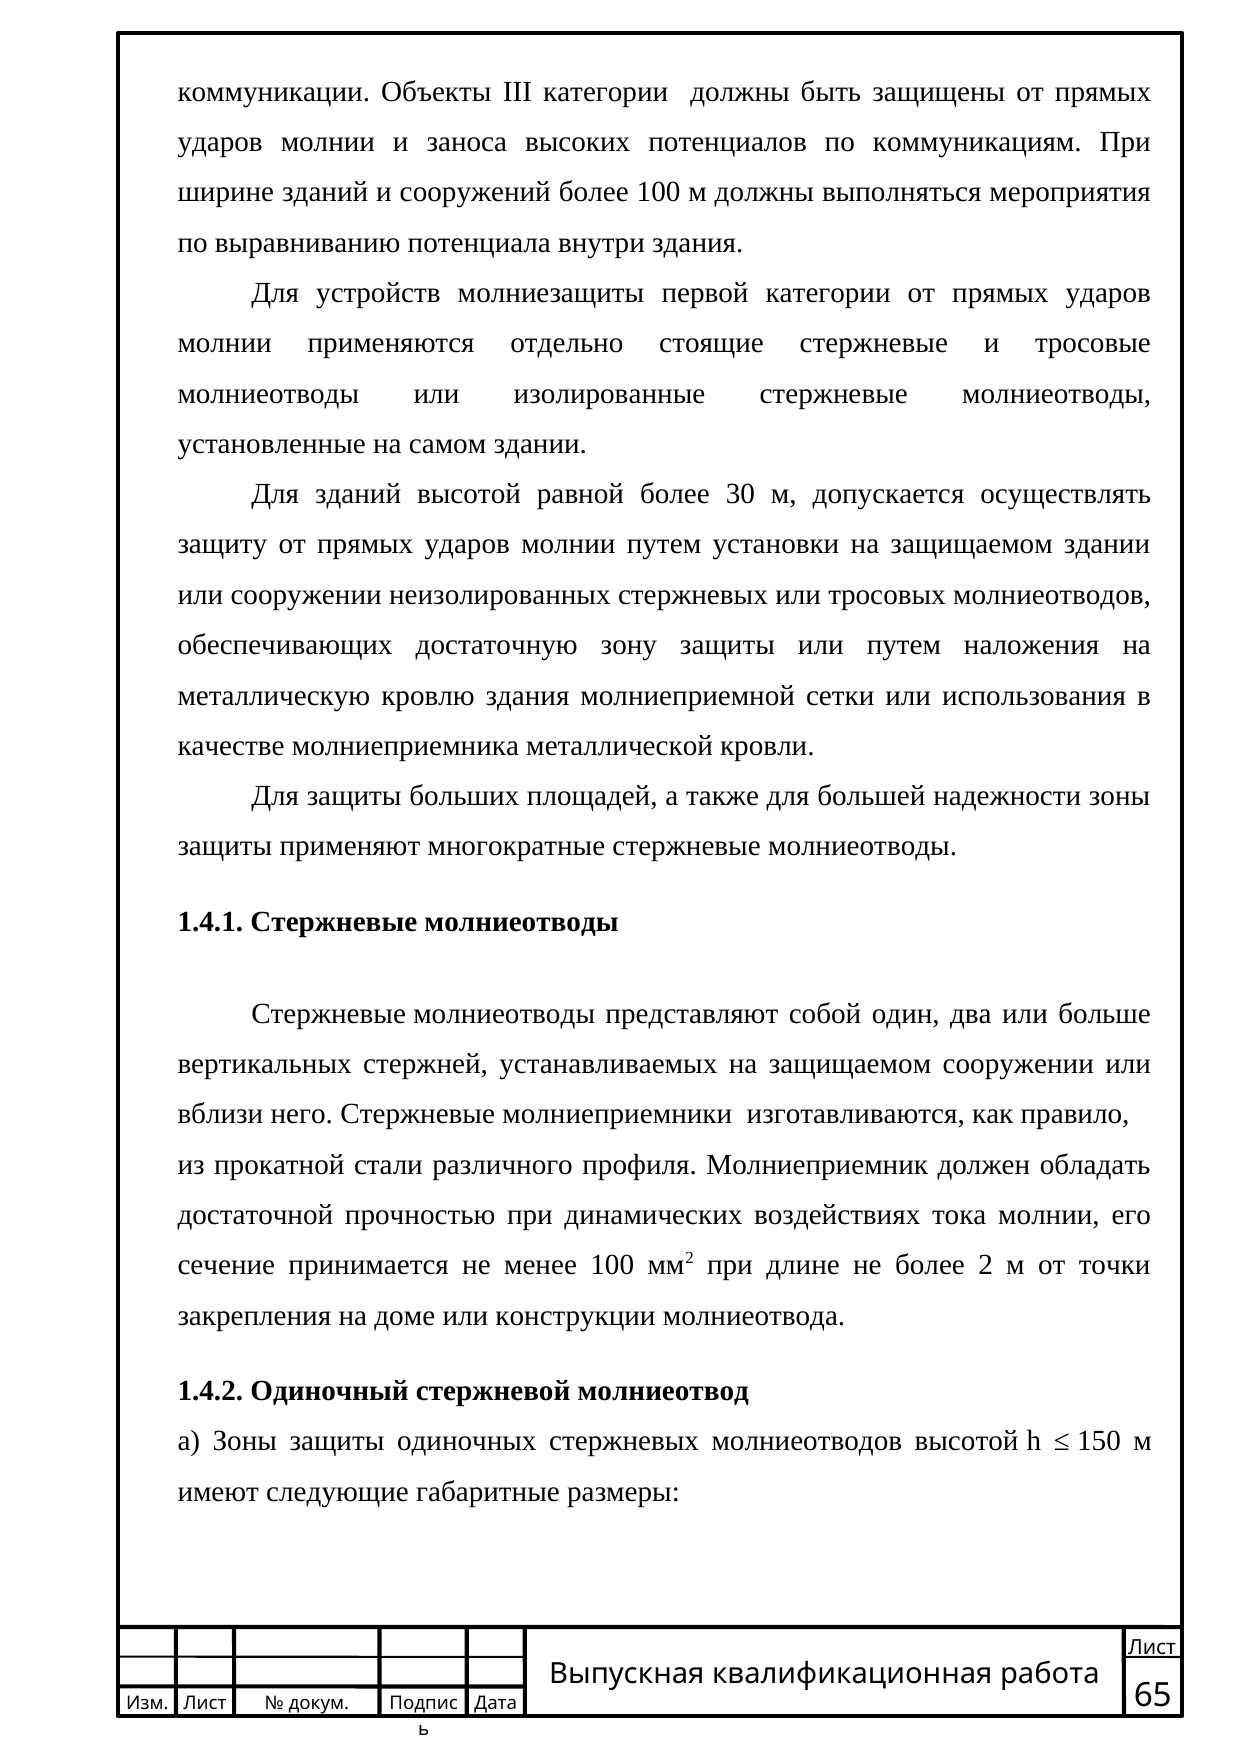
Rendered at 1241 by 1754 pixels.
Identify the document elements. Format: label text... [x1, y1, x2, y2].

text Стержневые молниеотводы представляют собой один, два или больше вертикальных стержней, устанавливаемых на защищаемом сооружении или вблизи него. Стержневые молниеприемники изготавливаются, как правило, [177, 996, 1152, 1130]
text а) Зоны защиты одиночных стержневых молниеотводов высотой h ≤ 150 м имеют следующие габаритные размеры: [177, 1423, 1152, 1507]
text Для зданий высотой равной более 30 м, допускается осуществлять защиту от прямых ударов молнии путем установки на защищаемом здании или сооружении неизолированных стержневых или тросовых молниеотводов, обеспечивающих достаточную зону защиты или путем наложения на металлическую кровлю здания молниеприемной сетки или использования в качестве молниеприемника металлической кровли. [177, 476, 1152, 761]
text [177, 74, 1152, 258]
text Для защиты больших площадей, а также для большей надежности зоны защиты применяют многократные стержневые молниеотводы. [177, 778, 1152, 862]
text 1.4.2. Одиночный стержневой молниеотвод [177, 1373, 1152, 1407]
text из прокатной стали различного профиля. Молниеприемник должен обладать достаточной прочностью при динамических воздействиях тока молнии, его сечение принимается не менее 100 мм2 при длине не более 2 м от точки закрепления на доме или конструкции молниеотвода. [177, 1147, 1152, 1331]
text Для устройств молниезащиты первой категории от прямых ударов молнии применяются отдельно стоящие стержневые и тросовые молниеотводы или изолированные стержневые молниеотводы, установленные на самом здании. [177, 275, 1152, 459]
text 1.4.1. Стержневые молниеотводы [177, 904, 1152, 937]
